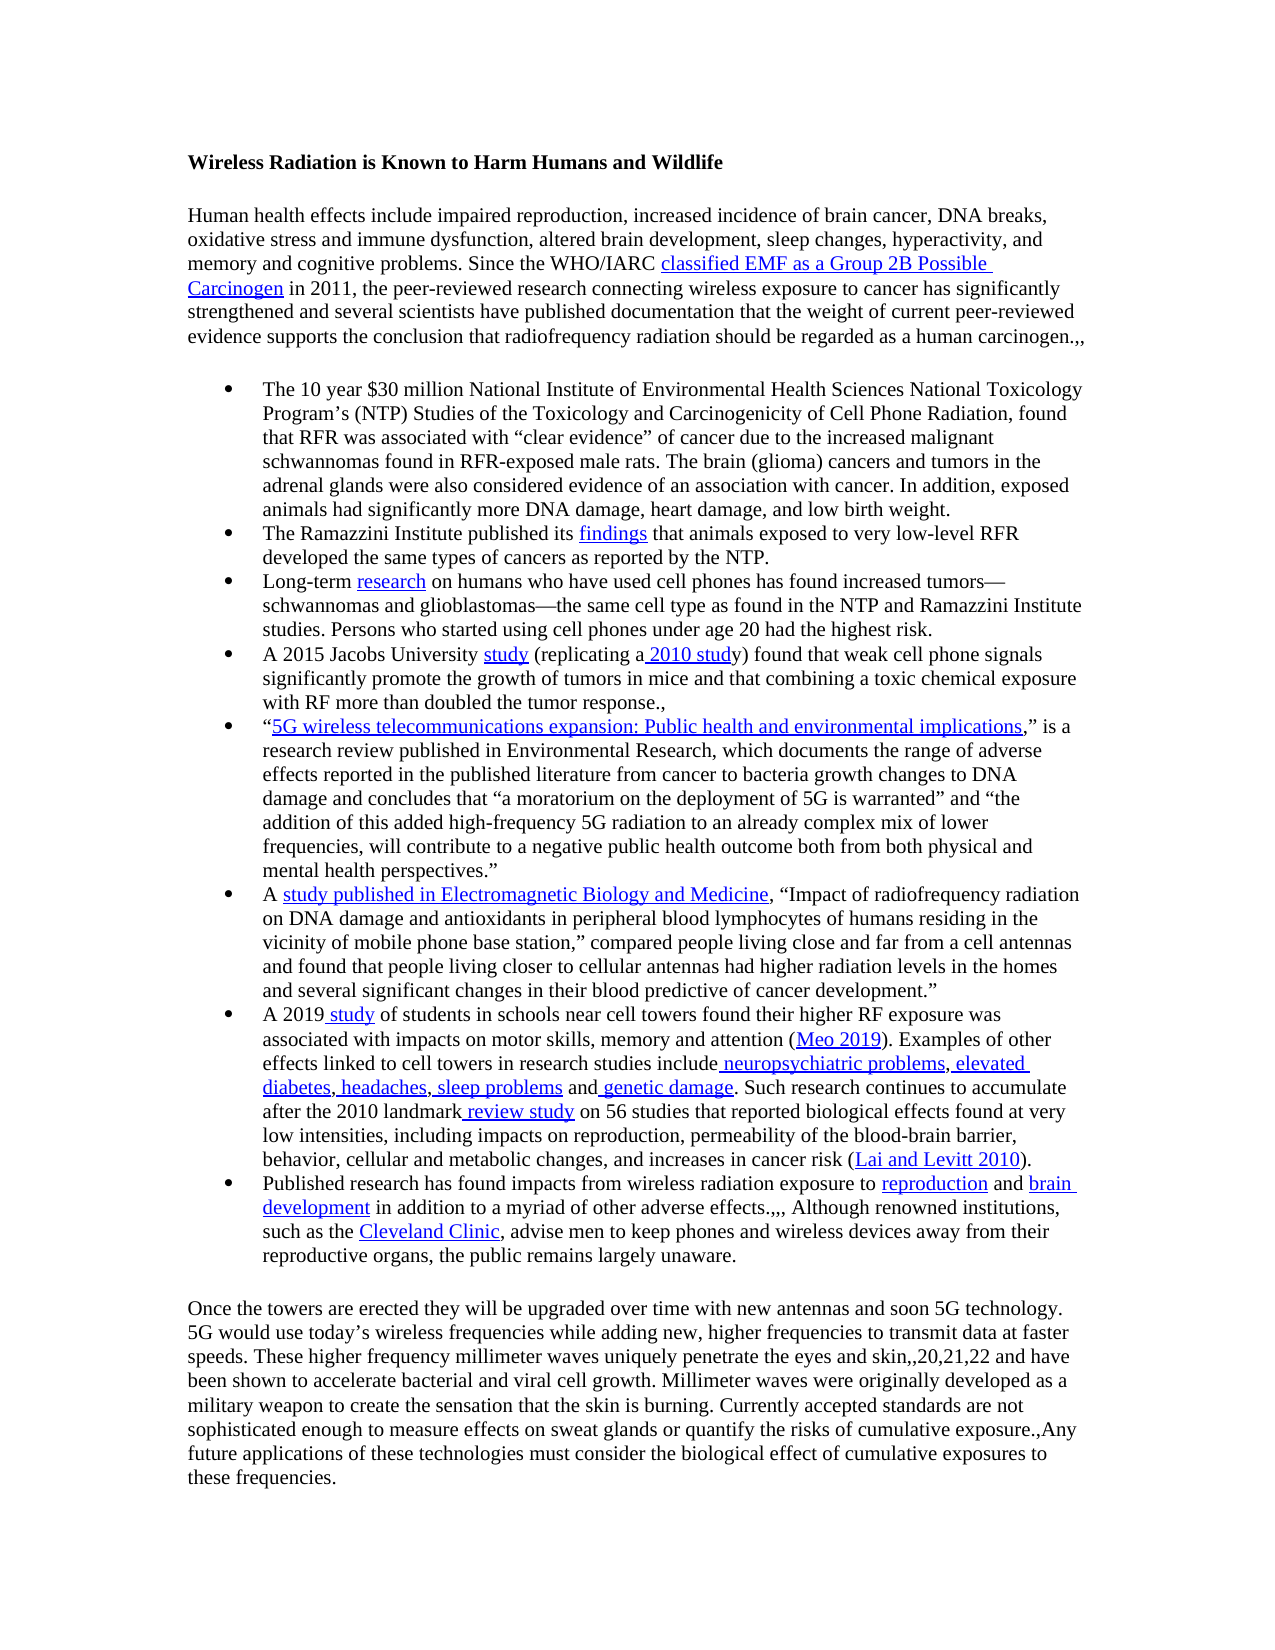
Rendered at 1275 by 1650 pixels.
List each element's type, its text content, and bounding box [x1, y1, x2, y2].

list “5G wireless telecommunications expansion: Public health and environmental implications,” is a research review published in Environmental Research, which documents the range of adverse effects reported in the published literature from cancer to bacteria growth changes to DNA damage and concludes that “a moratorium on the deployment of 5G is warranted” and “the addition of this added high-frequency 5G radiation to an already complex mix of lower frequencies, will contribute to a negative public health outcome both from both physical and mental health perspectives.” [225, 714, 1087, 882]
text Wireless Radiation is Known to Harm Humans and Wildlife [187, 150, 1087, 174]
list A 2019 study of students in schools near cell towers found their higher RF exposure was associated with impacts on motor skills, memory and attention (Meo 2019). Examples of other effects linked to cell towers in research studies include neuropsychiatric problems, elevated diabetes, headaches, sleep problems and genetic damage. Such research continues to accumulate after the 2010 landmark review study on 56 studies that reported biological effects found at very low intensities, including impacts on reproduction, permeability of the blood-brain barrier, behavior, cellular and metabolic changes, and increases in cancer risk (Lai and Levitt 2010). [225, 1002, 1087, 1171]
text Human health effects include impaired reproduction, increased incidence of brain cancer, DNA breaks, oxidative stress and immune dysfunction, altered brain development, sleep changes, hyperactivity, and memory and cognitive problems. Since the WHO/IARC classified EMF as a Group 2B Possible Carcinogen in 2011, the peer-reviewed research connecting wireless exposure to cancer has significantly strengthened and several scientists have published documentation that the weight of current peer-reviewed evidence supports the conclusion that radiofrequency radiation should be regarded as a human carcinogen.,, [187, 203, 1087, 348]
list The Ramazzini Institute published its findings that animals exposed to very low-level RFR developed the same types of cancers as reported by the NTP. [225, 521, 1087, 569]
list A study published in Electromagnetic Biology and Medicine, “Impact of radiofrequency radiation on DNA damage and antioxidants in peripheral blood lymphocytes of humans residing in the vicinity of mobile phone base station,” compared people living close and far from a cell antennas and found that people living closer to cellular antennas had higher radiation levels in the homes and several significant changes in their blood predictive of cancer development.” [225, 882, 1087, 1002]
text Once the towers are erected they will be upgraded over time with new antennas and soon 5G technology. 5G would use today’s wireless frequencies while adding new, higher frequencies to transmit data at faster speeds. These higher frequency millimeter waves uniquely penetrate the eyes and skin,,20,21,22 and have been shown to accelerate bacterial and viral cell growth. Millimeter waves were originally developed as a military weapon to create the sensation that the skin is burning. Currently accepted standards are not sophisticated enough to measure effects on sweat glands or quantify the risks of cumulative exposure.,Any future applications of these technologies must consider the biological effect of cumulative exposures to these frequencies. [187, 1296, 1087, 1489]
list Long-term research on humans who have used cell phones has found increased tumors—schwannomas and glioblastomas—the same cell type as found in the NTP and Ramazzini Institute studies. Persons who started using cell phones under age 20 had the highest risk. [225, 569, 1087, 641]
list A 2015 Jacobs University study (replicating a 2010 study) found that weak cell phone signals significantly promote the growth of tumors in mice and that combining a toxic chemical exposure with RF more than doubled the tumor response., [225, 641, 1087, 714]
list Published research has found impacts from wireless radiation exposure to reproduction and brain development in addition to a myriad of other adverse effects.,,, Although renowned institutions, such as the Cleveland Clinic, advise men to keep phones and wireless devices away from their reproductive organs, the public remains largely unaware. [225, 1171, 1087, 1267]
list The 10 year $30 million National Institute of Environmental Health Sciences National Toxicology Program’s (NTP) Studies of the Toxicology and Carcinogenicity of Cell Phone Radiation, found that RFR was associated with “clear evidence” of cancer due to the increased malignant schwannomas found in RFR-exposed male rats. The brain (glioma) cancers and tumors in the adrenal glands were also considered evidence of an association with cancer. In addition, exposed animals had significantly more DNA damage, heart damage, and low birth weight. [225, 377, 1087, 521]
